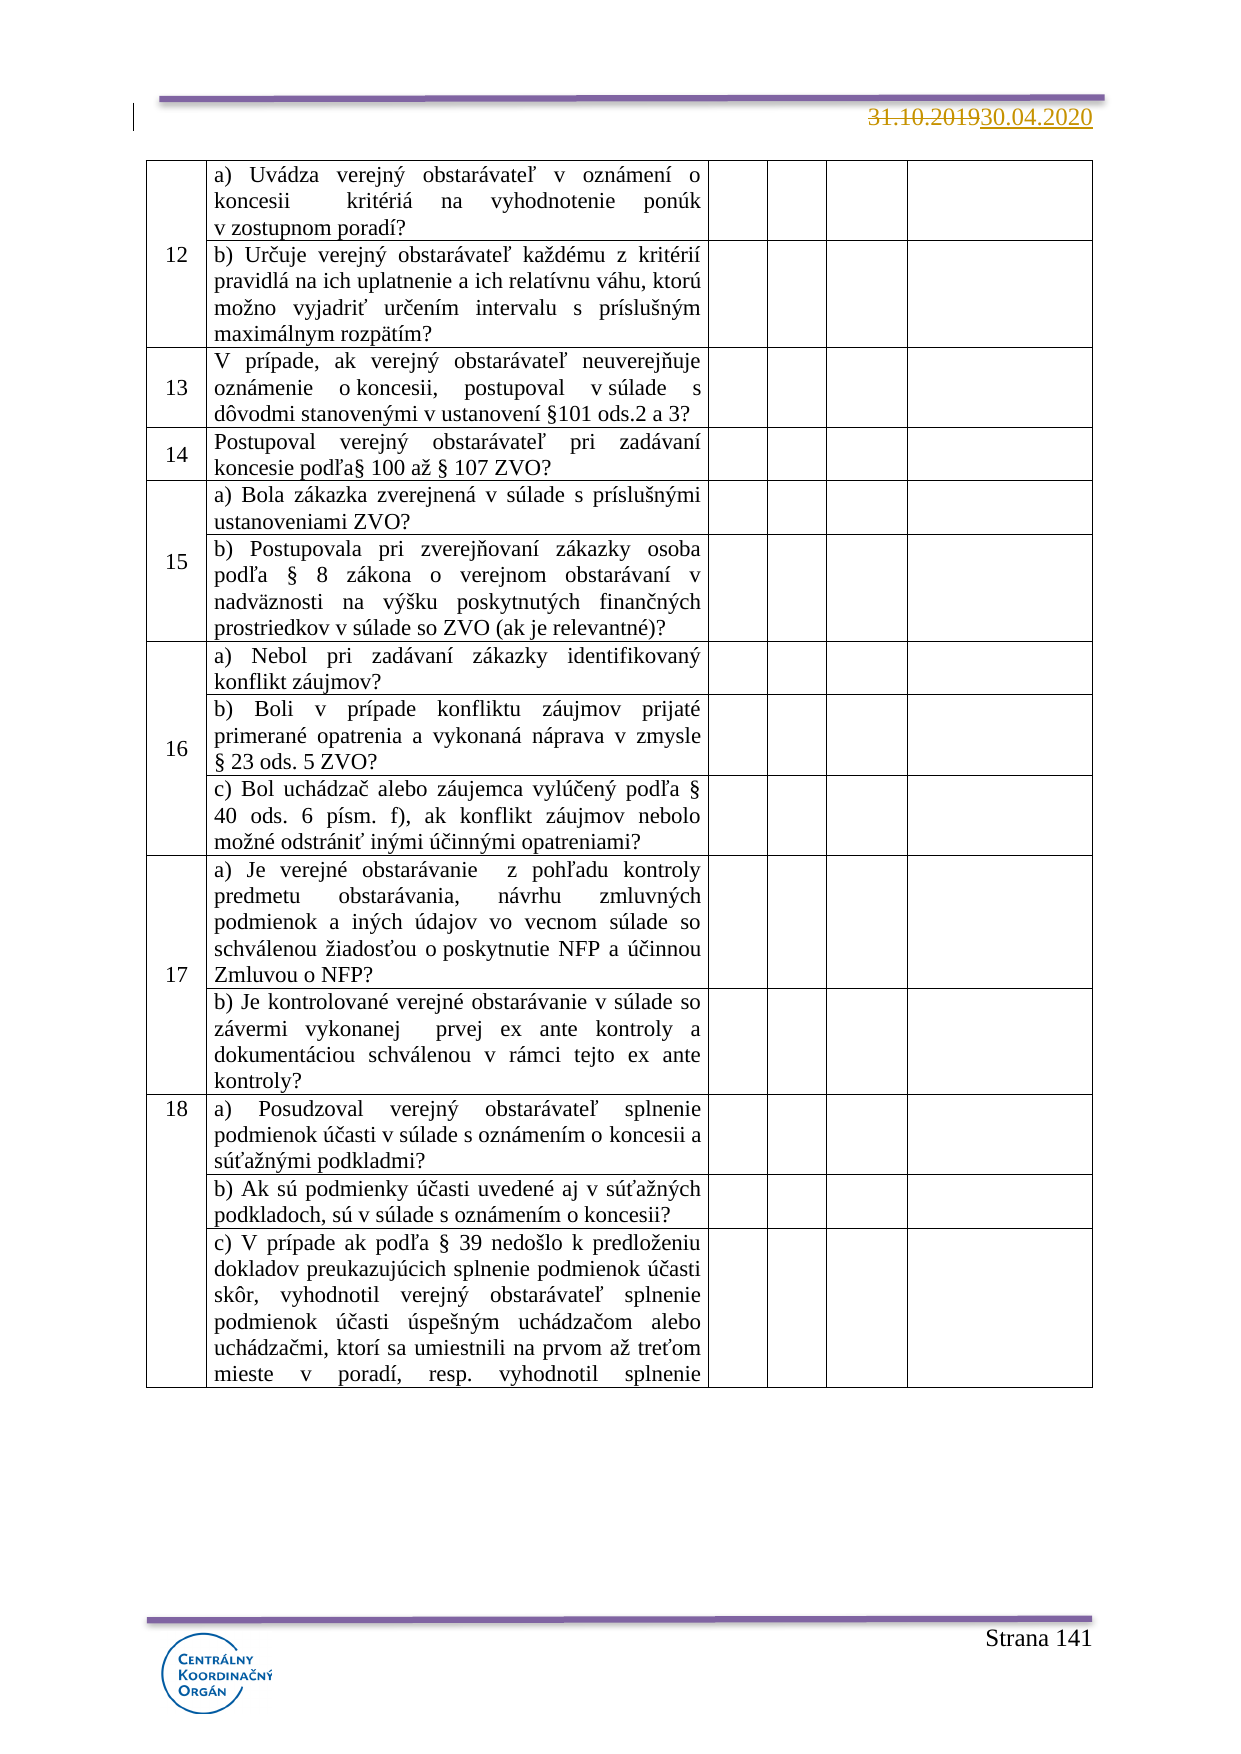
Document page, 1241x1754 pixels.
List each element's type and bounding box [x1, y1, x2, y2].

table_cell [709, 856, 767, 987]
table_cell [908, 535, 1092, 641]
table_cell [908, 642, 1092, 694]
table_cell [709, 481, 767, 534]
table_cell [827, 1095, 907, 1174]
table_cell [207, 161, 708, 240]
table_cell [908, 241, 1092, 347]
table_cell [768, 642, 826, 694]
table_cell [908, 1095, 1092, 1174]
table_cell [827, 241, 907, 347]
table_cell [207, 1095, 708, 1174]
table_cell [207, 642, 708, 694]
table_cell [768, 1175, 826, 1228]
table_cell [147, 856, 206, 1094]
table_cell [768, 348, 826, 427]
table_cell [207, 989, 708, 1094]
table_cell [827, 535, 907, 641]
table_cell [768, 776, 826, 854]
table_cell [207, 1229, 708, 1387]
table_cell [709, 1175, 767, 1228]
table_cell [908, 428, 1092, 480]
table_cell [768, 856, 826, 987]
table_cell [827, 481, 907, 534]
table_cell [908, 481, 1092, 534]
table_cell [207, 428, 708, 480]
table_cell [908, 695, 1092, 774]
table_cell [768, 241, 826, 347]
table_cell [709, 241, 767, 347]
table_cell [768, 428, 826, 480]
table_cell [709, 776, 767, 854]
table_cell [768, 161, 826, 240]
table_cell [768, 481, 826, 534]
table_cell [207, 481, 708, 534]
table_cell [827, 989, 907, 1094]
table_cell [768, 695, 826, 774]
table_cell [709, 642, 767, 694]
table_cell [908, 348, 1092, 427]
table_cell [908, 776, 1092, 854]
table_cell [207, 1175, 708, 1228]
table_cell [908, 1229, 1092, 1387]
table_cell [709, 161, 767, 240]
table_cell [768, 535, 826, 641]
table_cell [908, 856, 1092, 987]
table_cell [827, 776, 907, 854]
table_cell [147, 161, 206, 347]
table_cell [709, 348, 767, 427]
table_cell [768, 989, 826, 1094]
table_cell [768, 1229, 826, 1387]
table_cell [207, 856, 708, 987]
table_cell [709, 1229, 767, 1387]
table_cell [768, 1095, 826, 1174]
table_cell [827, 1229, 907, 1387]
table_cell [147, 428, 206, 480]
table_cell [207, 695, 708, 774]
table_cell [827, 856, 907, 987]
picture [159, 1631, 272, 1713]
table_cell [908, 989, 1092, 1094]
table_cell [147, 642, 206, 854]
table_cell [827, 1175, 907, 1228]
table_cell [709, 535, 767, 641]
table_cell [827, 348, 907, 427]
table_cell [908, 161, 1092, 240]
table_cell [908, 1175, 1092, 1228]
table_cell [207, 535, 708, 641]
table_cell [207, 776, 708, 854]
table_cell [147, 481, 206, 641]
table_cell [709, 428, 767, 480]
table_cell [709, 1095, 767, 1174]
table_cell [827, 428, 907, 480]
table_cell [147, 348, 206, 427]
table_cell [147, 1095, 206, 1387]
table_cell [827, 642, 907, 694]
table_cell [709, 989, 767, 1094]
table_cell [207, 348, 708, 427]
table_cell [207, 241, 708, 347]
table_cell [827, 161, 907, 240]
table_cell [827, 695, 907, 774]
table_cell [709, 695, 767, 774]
